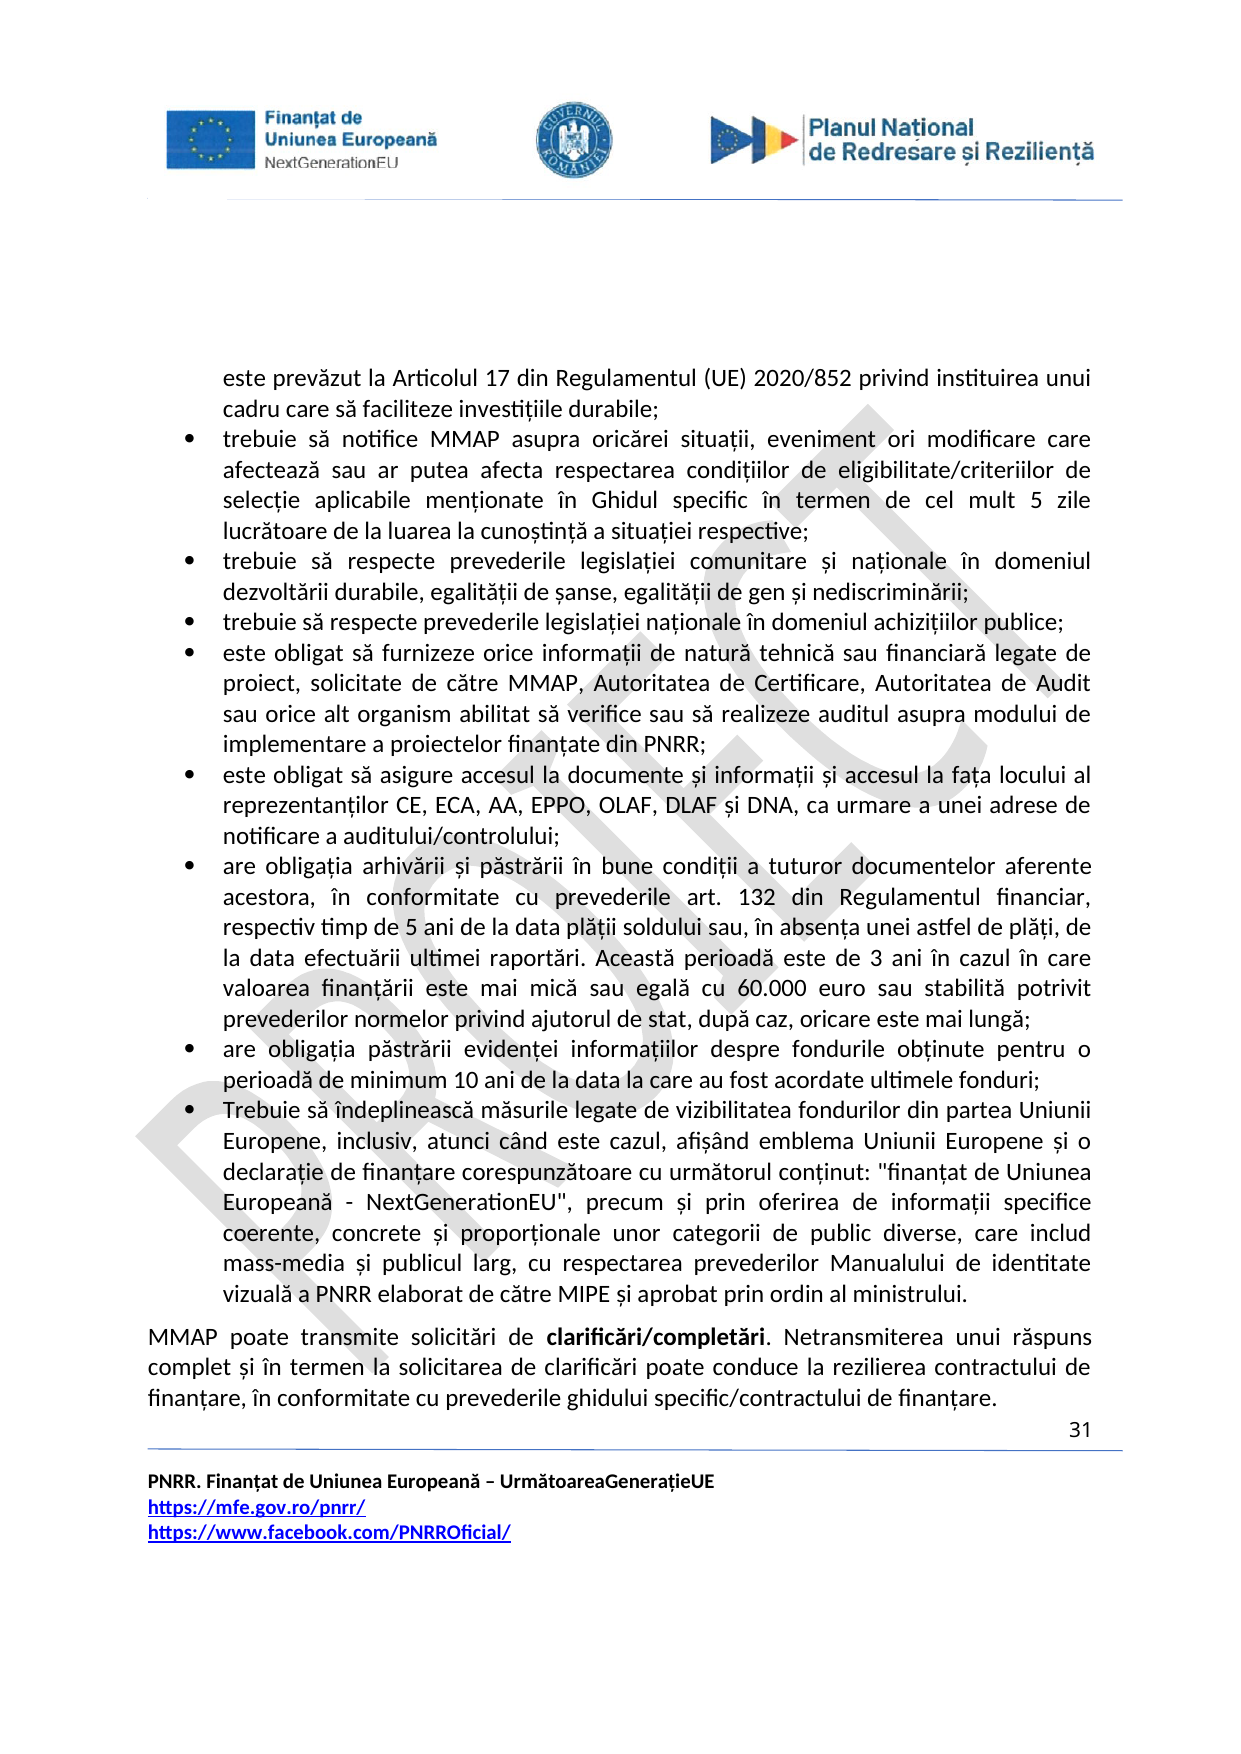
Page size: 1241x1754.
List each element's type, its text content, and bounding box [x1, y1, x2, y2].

text MMAP poate transmite solicitări de clarificări/completări. Netransmiterea unui răspuns complet și în termen la solicitarea de clarificări poate conduce la rezilierea contractului de finanțare, în conformitate cu prevederile ghidului specific/contractului de finanțare. [148, 1321, 1093, 1412]
list are obligația arhivării şi păstrării în bune condiții a tuturor documentelor aferente acestora, în conformitate cu prevederile art. 132 din Regulamentul financiar, respectiv timp de 5 ani de la data plății soldului sau, în absența unei astfel de plăți, de la data efectuării ultimei raportări. Această perioadă este de 3 ani în cazul în care valoarea finanțării este mai mică sau egală cu 60.000 euro sau stabilită potrivit prevederilor normelor privind ajutorul de stat, după caz, oricare este mai lungă; [185, 851, 1093, 1034]
list are obligația păstrării evidenței informațiilor despre fondurile obținute pentru o perioadă de minimum 10 ani de la data la care au fost acordate ultimele fonduri; [185, 1034, 1093, 1095]
list este obligat să asigure accesul la documente și informații și accesul la fața locului al reprezentanților CE, ECA, AA, EPPO, OLAF, DLAF și DNA, ca urmare a unei adrese de notificare a auditului/controlului; [185, 759, 1093, 851]
list trebuie să respecte prevederile legislației naționale în domeniul achizițiilor publice; [185, 606, 1093, 637]
list trebuie să respecte prevederile legislației comunitare și naționale în domeniul dezvoltării durabile, egalității de șanse, egalității de gen și nediscriminării; [185, 545, 1093, 606]
list Trebuie să îndeplinească măsurile legate de vizibilitatea fondurilor din partea Uniunii Europene, inclusiv, atunci când este cazul, afișând emblema Uniunii Europene și o declarație de finanțare corespunzătoare cu următorul conținut: "finanțat de Uniunea Europeană - NextGenerationEU", precum și prin oferirea de informații specifice coerente, concrete și proporționale unor categorii de public diverse, care includ mass-media și publicul larg, cu respectarea prevederilor Manualului de identitate vizuală a PNRR elaborat de către MIPE şi aprobat prin ordin al ministrului. [185, 1095, 1093, 1308]
picture [147, 73, 1123, 199]
list este obligat să furnizeze orice informații de natură tehnică sau financiară legate de proiect, solicitate de către MMAP, Autoritatea de Certificare, Autoritatea de Audit sau orice alt organism abilitat să verifice sau să realizeze auditul asupra modului de implementare a proiectelor finanțate din PNRR; [185, 637, 1093, 759]
list trebuie să notifice MMAP asupra oricărei situații, eveniment ori modificare care afectează sau ar putea afecta respectarea condițiilor de eligibilitate/criteriilor de selecție aplicabile menționate în Ghidul specific în termen de cel mult 5 zile lucrătoare de la luarea la cunoștință a situației respective; [185, 423, 1093, 545]
